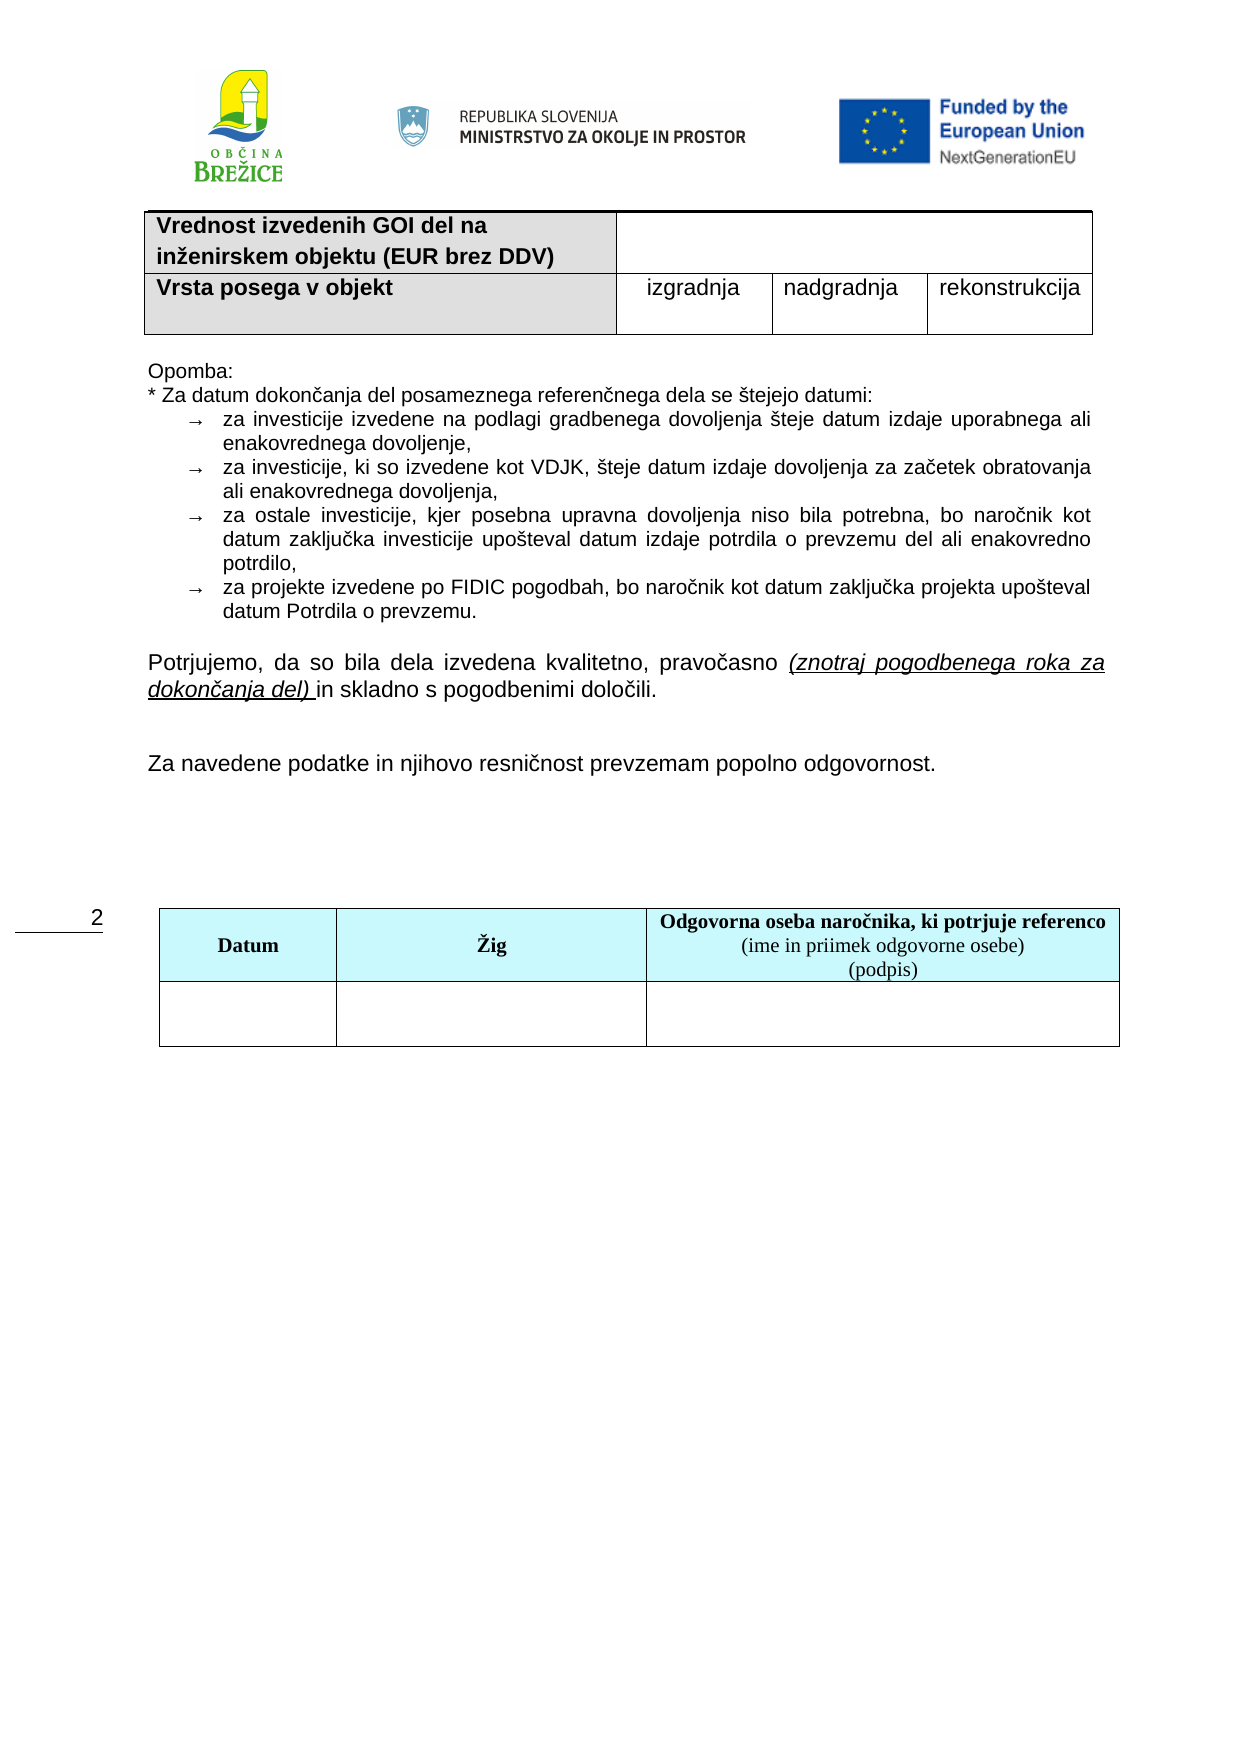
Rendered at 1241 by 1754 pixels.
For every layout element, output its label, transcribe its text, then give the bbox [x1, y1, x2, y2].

list za projekte izvedene po FIDIC pogodbah, bo naročnik kot datum zaključka projekta upošteval datum Potrdila o prevzemu. [185, 575, 1092, 623]
table_cell rekonstrukcija [928, 274, 1092, 334]
text Potrjujemo, da so bila dela izvedena kvalitetno, pravočasno (znotraj pogodbenega roka za dokončanja del) in skladno s pogodbenimi določili. [148, 649, 1107, 702]
table_cell Vrednost izvedenih GOI del na inženirskem objektu (EUR brez DDV) [145, 213, 616, 273]
table_cell [617, 213, 1092, 273]
picture [391, 101, 751, 149]
table_cell [160, 982, 336, 1046]
table_header Odgovorna oseba naročnika, ki potrjuje referenco (ime in priimek odgovorne osebe) (podpis) [647, 909, 1119, 981]
list za investicije izvedene na podlagi gradbenega dovoljenja šteje datum izdaje uporabnega ali enakovrednega dovoljenje, [185, 407, 1092, 455]
list za ostale investicije, kjer posebna upravna dovoljenja niso bila potrebna, bo naročnik kot datum zaključka investicije upošteval datum izdaje potrdila o prevzemu del ali enakovredno potrdilo, [185, 503, 1092, 575]
text Opomba: [148, 359, 1092, 383]
table_header Žig [337, 909, 646, 981]
picture [194, 70, 283, 182]
text * Za datum dokončanja del posameznega referenčnega dela se štejejo datumi: [148, 383, 1092, 407]
text Za navedene podatke in njihovo resničnost prevzemam popolno odgovornost. [148, 750, 1092, 776]
table_cell Vrsta posega v objekt [145, 274, 616, 334]
table_cell [337, 982, 646, 1046]
list za investicije, ki so izvedene kot VDJK, šteje datum izdaje dovoljenja za začetek obratovanja ali enakovrednega dovoljenja, [185, 455, 1092, 503]
table_header Datum [160, 909, 336, 981]
table_cell izgradnja [617, 274, 772, 334]
table_cell nadgradnja [773, 274, 927, 334]
picture [838, 93, 1093, 170]
table_cell [647, 982, 1119, 1046]
